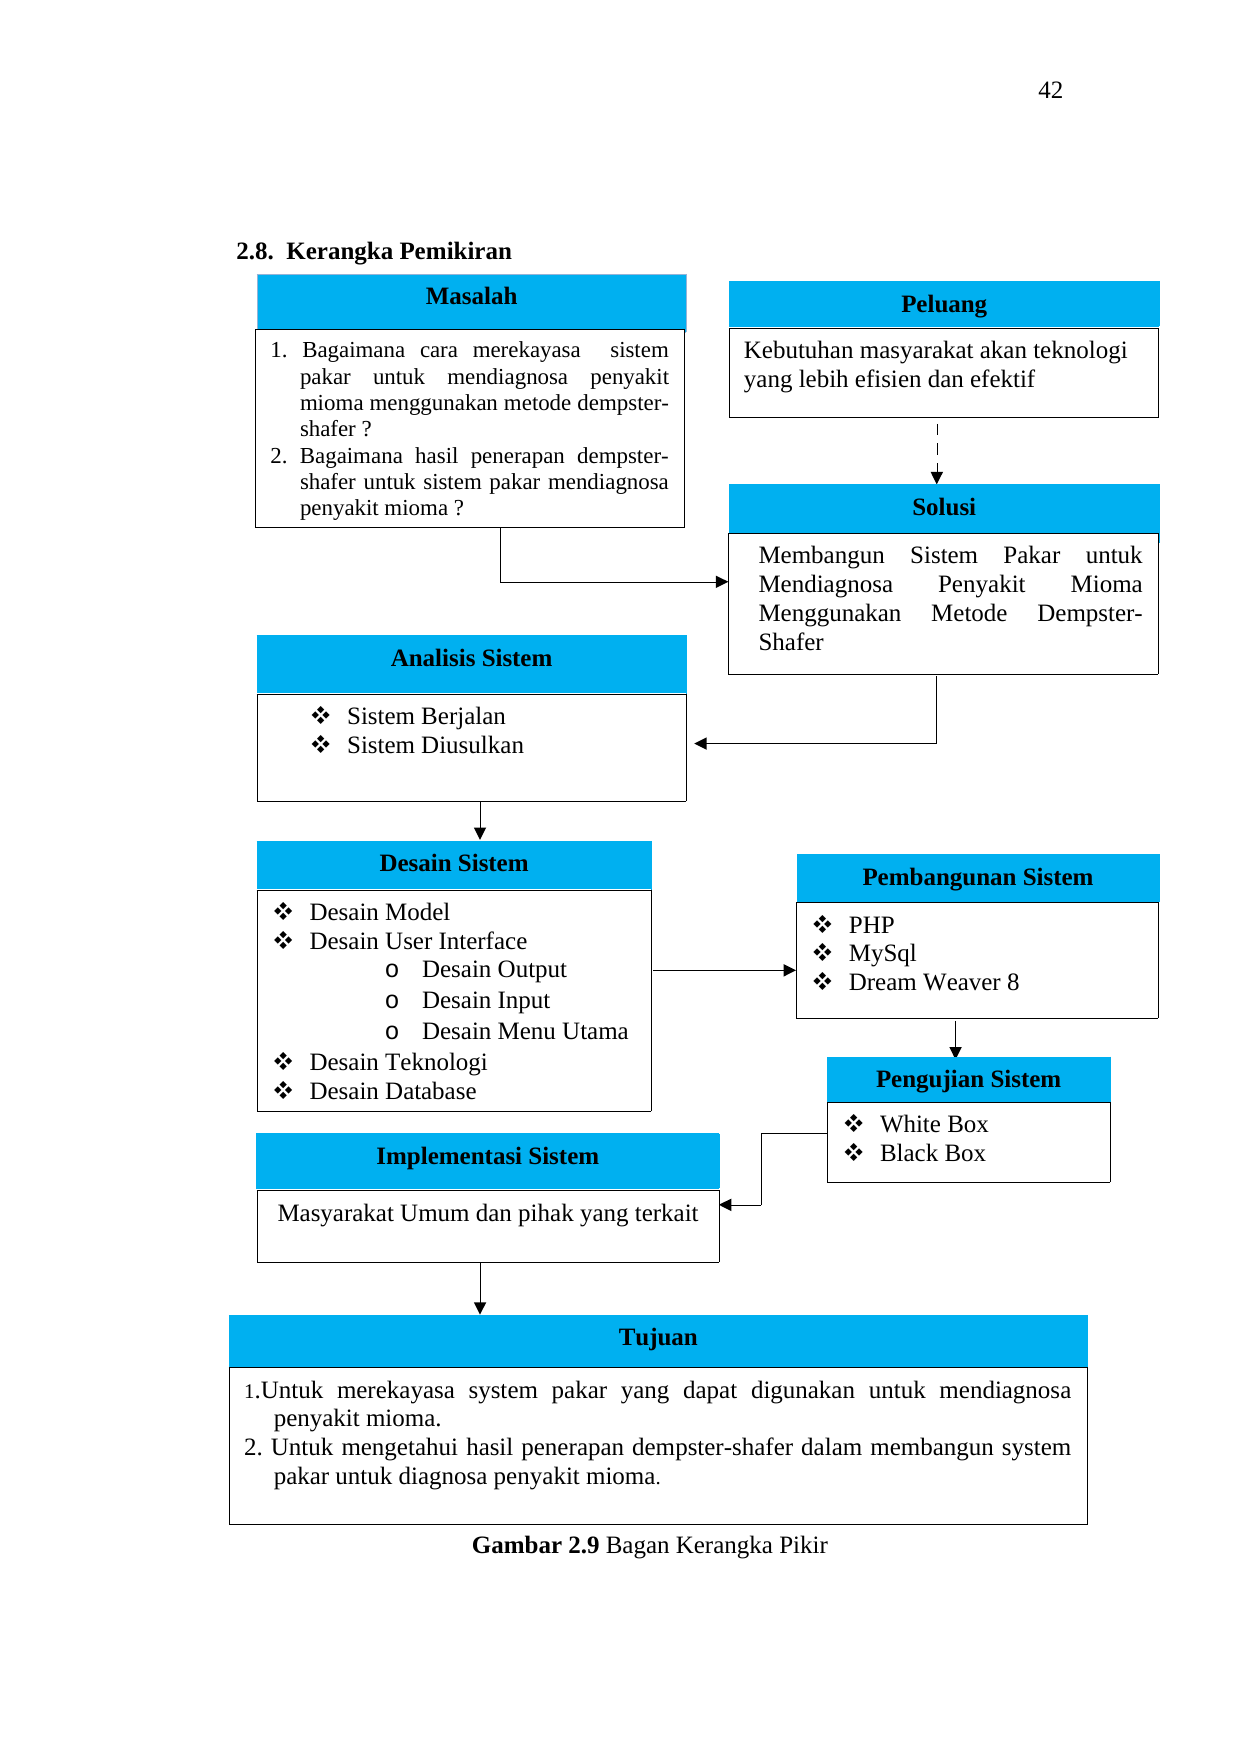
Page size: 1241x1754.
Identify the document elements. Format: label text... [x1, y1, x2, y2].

text 2.8. Kerangka Pemikiran [236, 236, 1063, 265]
text Gambar 2.9 Bagan Kerangka Pikir [236, 1530, 1063, 1559]
